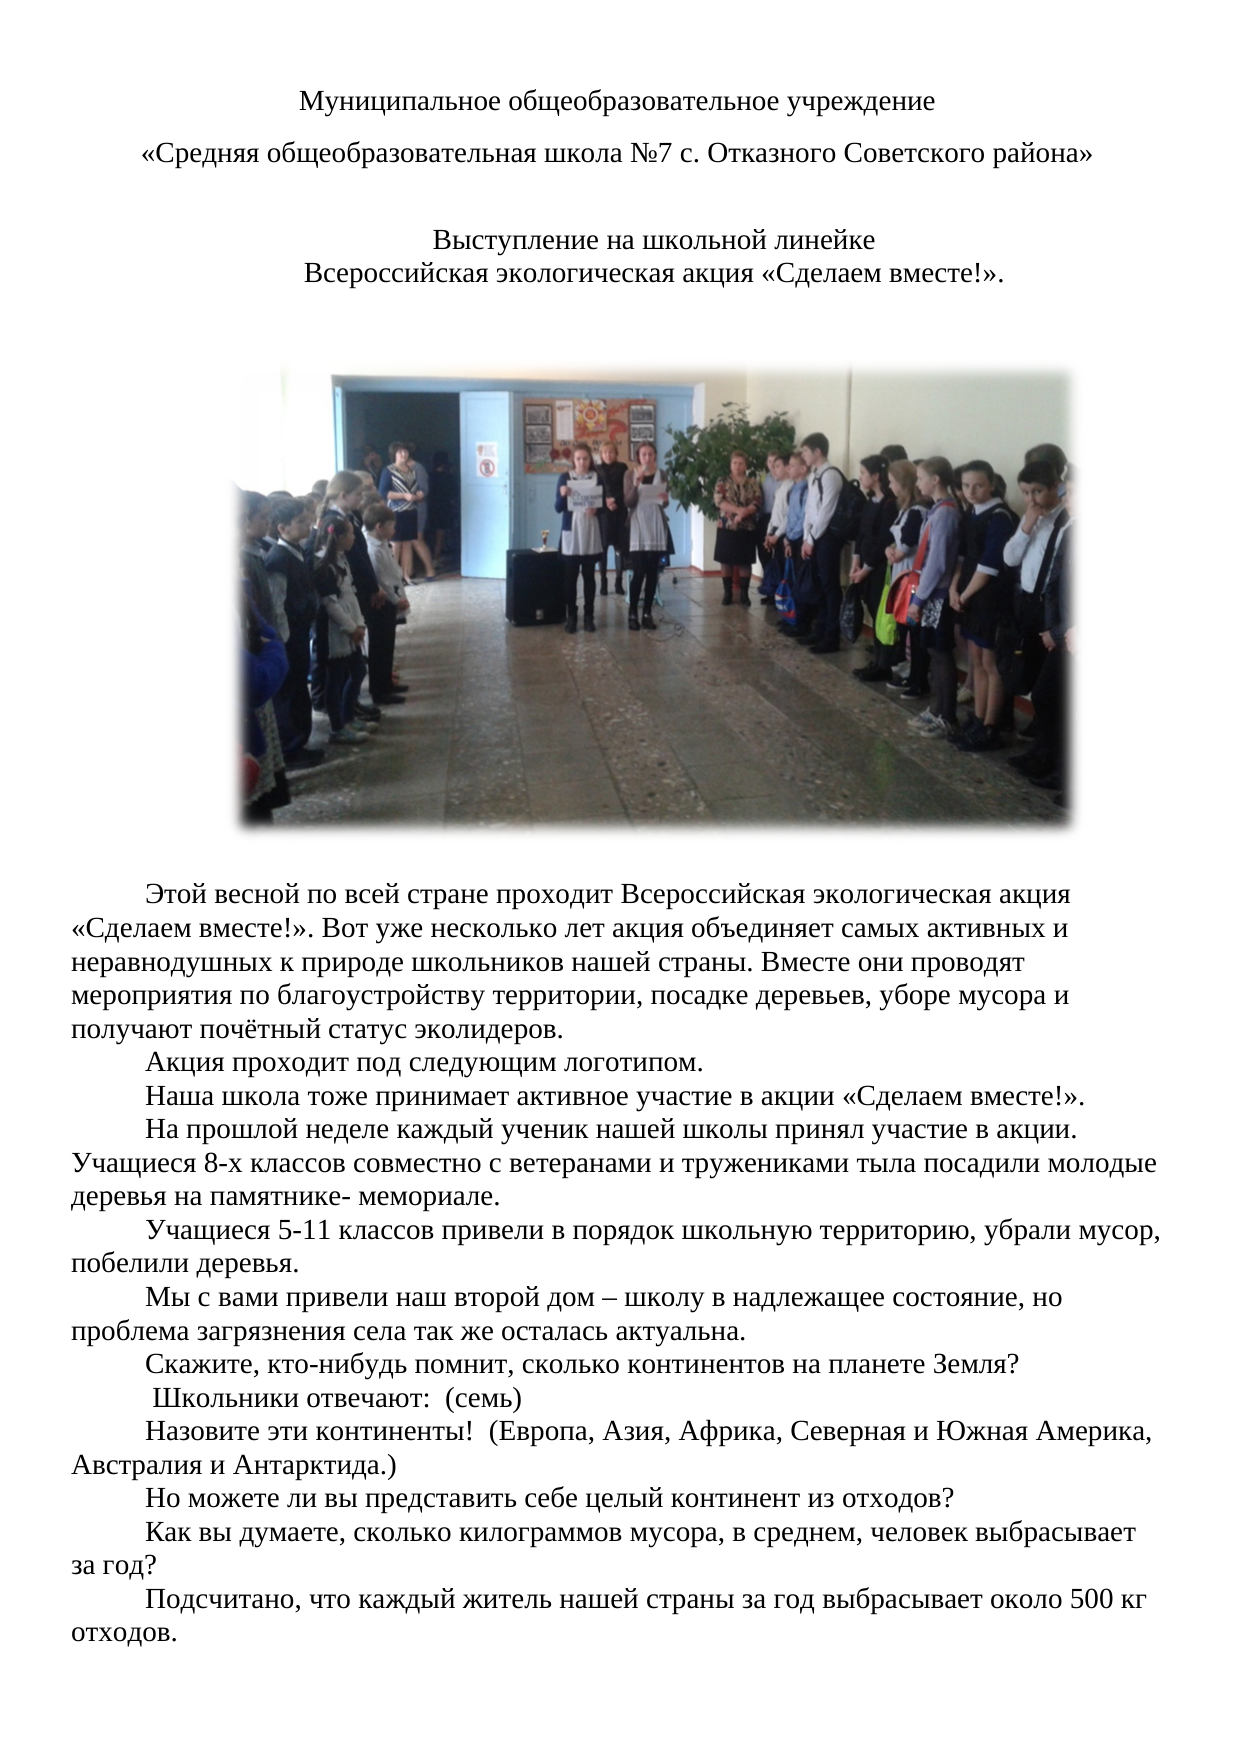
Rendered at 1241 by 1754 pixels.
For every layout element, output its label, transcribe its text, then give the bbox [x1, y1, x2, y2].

text Выступление на школьной линейке [71, 222, 1163, 255]
text Муниципальное общеобразовательное учреждение [71, 83, 1163, 116]
text На прошлой неделе каждый ученик нашей школы принял участие в акции. Учащиеся 8-х классов совместно с ветеранами и тружениками тыла посадили молодые деревья на памятнике- мемориале. [71, 1111, 1163, 1212]
text Этой весной по всей стране проходит Всероссийская экологическая акция «Сделаем вместе!». Вот уже несколько лет акция объединяет самых активных и неравнодушных к природе школьников нашей страны. Вместе они проводят мероприятия по благоустройству территории, посадке деревьев, уборе мусора и получают почётный статус эколидеров. [71, 877, 1163, 1044]
text Подсчитано, что каждый житель нашей страны за год выбрасывает около 500 кг отходов. [71, 1581, 1163, 1648]
text Акция проходит под следующим логотипом. [71, 1044, 1163, 1078]
text Скажите, кто-нибудь помнит, сколько континентов на планете Земля? [71, 1346, 1163, 1380]
text «Средняя общеобразовательная школа №7 с. Отказного Советского района» [71, 136, 1163, 169]
text Учащиеся 5-11 классов привели в порядок школьную территорию, убрали мусор, побелили деревья. [71, 1212, 1163, 1279]
text Наша школа тоже принимает активное участие в акции «Сделаем вместе!». [71, 1078, 1163, 1111]
text Мы с вами привели наш второй дом – школу в надлежащее состояние, но проблема загрязнения села так же осталась актуальна. [71, 1279, 1163, 1346]
text Назовите эти континенты! (Европа, Азия, Африка, Северная и Южная Америка, Австралия и Антарктида.) [71, 1413, 1163, 1480]
text Как вы думаете, сколько килограммов мусора, в среднем, человек выбрасывает за год? [71, 1514, 1163, 1581]
text Всероссийская экологическая акция «Сделаем вместе!». [71, 255, 1163, 289]
text Школьники отвечают: (семь) [71, 1380, 1163, 1413]
text Но можете ли вы представить себе целый континент из отходов? [71, 1480, 1163, 1514]
picture [221, 356, 1087, 844]
